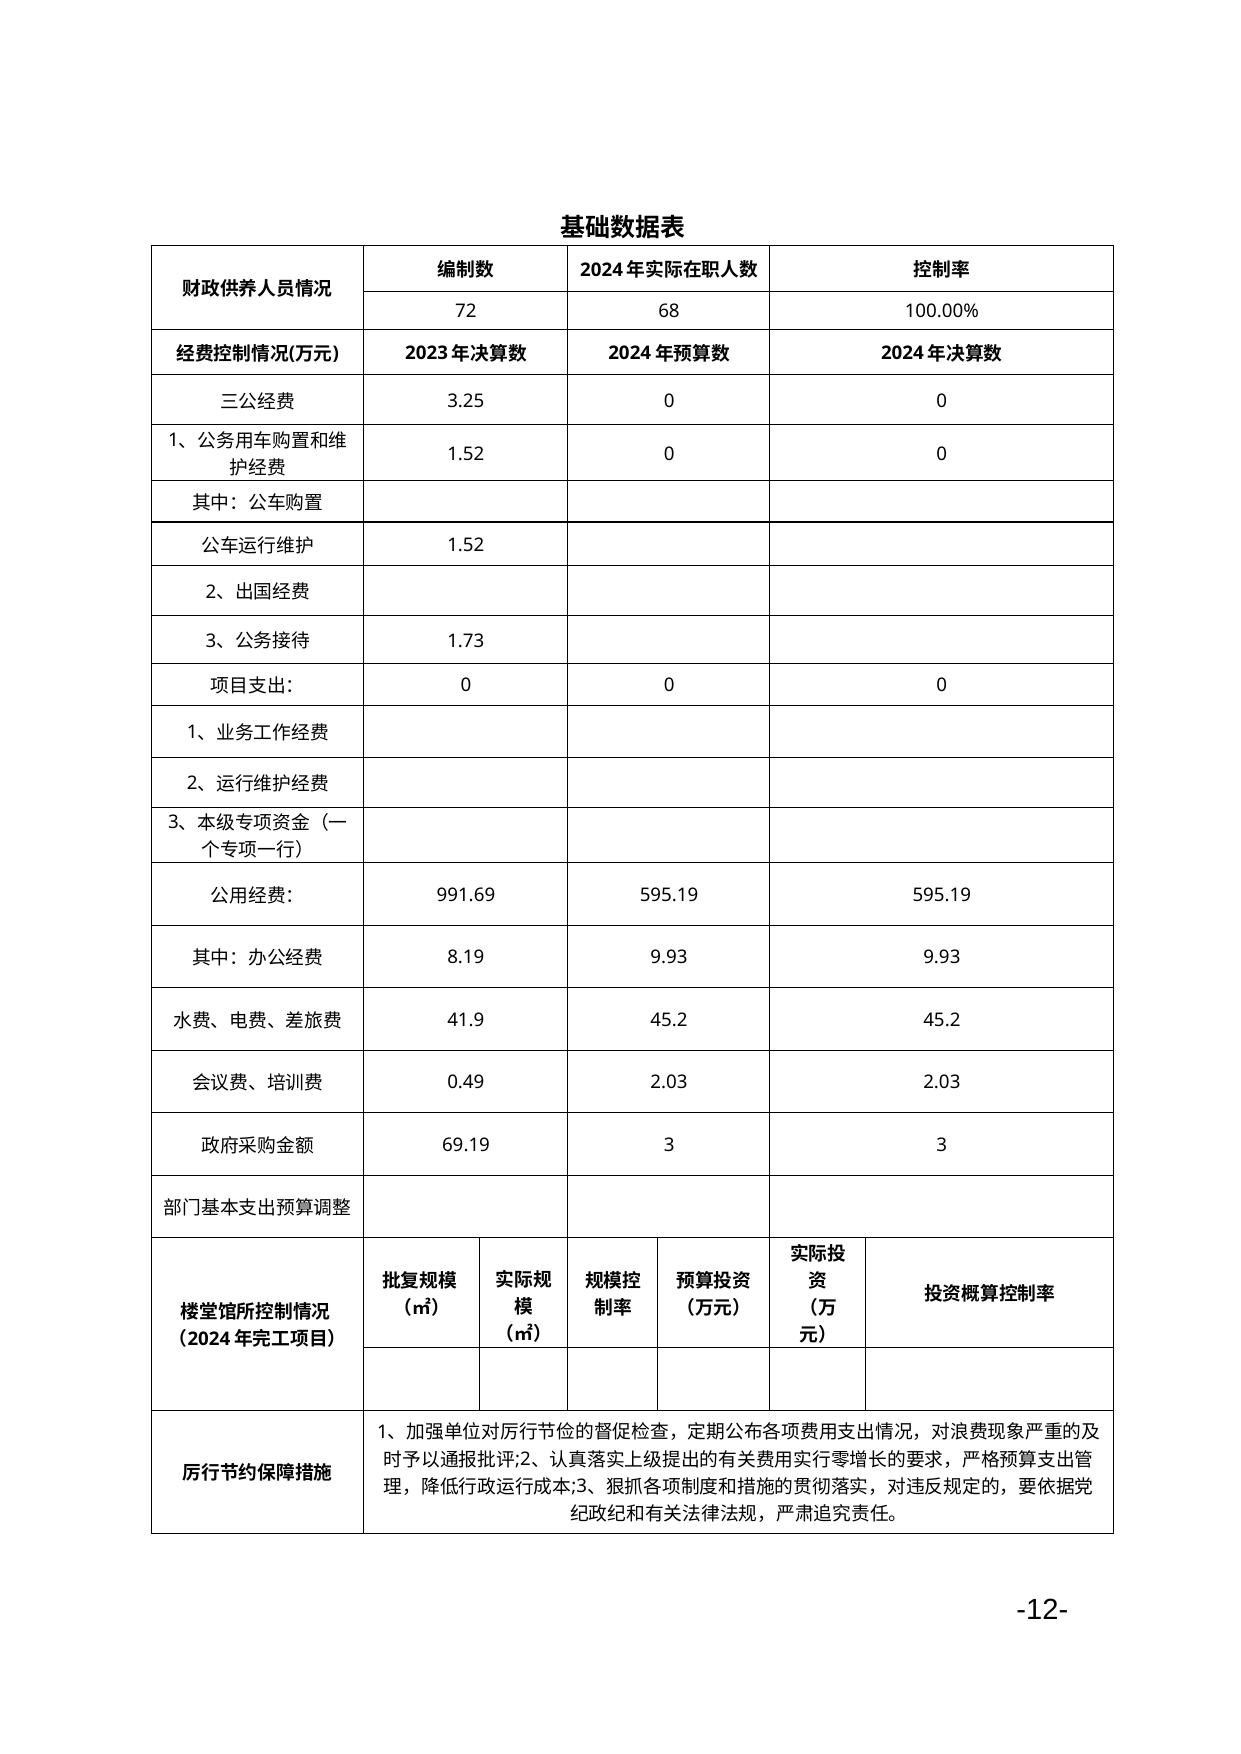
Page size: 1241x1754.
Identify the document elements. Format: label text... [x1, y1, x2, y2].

table_cell 100.00% [770, 292, 1113, 328]
table_cell 0 [364, 664, 567, 705]
table_cell 实际规模 （㎡） [480, 1238, 567, 1347]
table_cell [866, 1348, 1113, 1409]
table_cell [770, 566, 1113, 615]
table_cell 1、加强单位对厉行节俭的督促检查，定期公布各项费用支出情况，对浪费现象严重的及时予以通报批评;2、认真落实上级提出的有关费用实行零增长的要求，严格预算支出管理，降低行政运行成本;3、狠抓各项制度和措施的贯彻落实，对违反规定的，要依据党纪政纪和有关法律法规，严肃追究责任。 [364, 1411, 1113, 1532]
table_cell [770, 1348, 865, 1409]
table_cell 68 [568, 292, 769, 328]
table_header 2024年实际在职人数 [568, 246, 769, 291]
table_cell [658, 1348, 769, 1409]
table_cell 其中：公车购置 [152, 481, 363, 521]
table_cell 0 [770, 664, 1113, 705]
table_cell 公用经费： [152, 863, 363, 925]
table_cell [364, 706, 567, 757]
table_cell 3 [568, 1113, 769, 1175]
table_header 财政供养人员情况 [152, 246, 363, 328]
table_cell 其中：办公经费 [152, 926, 363, 987]
table_cell 45.2 [568, 988, 769, 1050]
table_cell 项目支出： [152, 664, 363, 705]
table_cell [568, 566, 769, 615]
table_cell [568, 523, 769, 565]
table_cell 实际投资 （万元） [770, 1238, 865, 1347]
table_cell 45.2 [770, 988, 1113, 1050]
table_cell 2.03 [770, 1051, 1113, 1112]
table_header 编制数 [364, 246, 567, 291]
table_cell 1、公务用车购置和维护经费 [152, 425, 363, 480]
table_cell 楼堂馆所控制情况 （2024年完工项目） [152, 1238, 363, 1409]
table_cell 投资概算控制率 [866, 1238, 1113, 1347]
table_cell 预算投资 （万元） [658, 1238, 769, 1347]
table_cell [568, 1176, 769, 1237]
table_cell 政府采购金额 [152, 1113, 363, 1175]
table_cell [770, 523, 1113, 565]
table_cell [770, 758, 1113, 807]
table_cell [364, 481, 567, 521]
table_cell [568, 808, 769, 862]
table_cell 0 [568, 425, 769, 480]
table_cell 厉行节约保障措施 [152, 1411, 363, 1532]
table_cell 3、本级专项资金（一个专项一行） [152, 808, 363, 862]
table_cell 3、公务接待 [152, 616, 363, 663]
table_cell 水费、电费、差旅费 [152, 988, 363, 1050]
table_cell 2、运行维护经费 [152, 758, 363, 807]
table_cell 0 [770, 375, 1113, 424]
table_cell [568, 706, 769, 757]
table_cell 三公经费 [152, 375, 363, 424]
table_cell 部门基本支出预算调整 [152, 1176, 363, 1237]
table_cell 0 [568, 375, 769, 424]
table_cell 595.19 [568, 863, 769, 925]
table_cell [770, 1176, 1113, 1237]
table_cell 规模控制率 [568, 1238, 657, 1347]
table_cell [364, 1348, 479, 1409]
table_cell [364, 758, 567, 807]
table_cell [568, 758, 769, 807]
table_cell [568, 481, 769, 521]
table_cell 经费控制情况(万元) [152, 330, 363, 374]
table_cell 批复规模 （㎡） [364, 1238, 479, 1347]
table_cell 1、业务工作经费 [152, 706, 363, 757]
table_header 控制率 [770, 246, 1113, 291]
table_cell 0 [770, 425, 1113, 480]
table_cell [480, 1348, 567, 1409]
table_cell 2024年预算数 [568, 330, 769, 374]
table_cell 会议费、培训费 [152, 1051, 363, 1112]
table_cell [568, 616, 769, 663]
table_cell [770, 481, 1113, 521]
table_cell 9.93 [770, 926, 1113, 987]
table_cell [770, 808, 1113, 862]
table_cell 8.19 [364, 926, 567, 987]
table_cell 3 [770, 1113, 1113, 1175]
table_cell 0.49 [364, 1051, 567, 1112]
table_cell 1.52 [364, 425, 567, 480]
table_cell 2、出国经费 [152, 566, 363, 615]
table_cell 3.25 [364, 375, 567, 424]
text 基础数据表 [141, 203, 1104, 245]
table_cell 9.93 [568, 926, 769, 987]
table_cell 2.03 [568, 1051, 769, 1112]
table_cell [364, 1176, 567, 1237]
table_cell 595.19 [770, 863, 1113, 925]
table_cell 991.69 [364, 863, 567, 925]
table_cell [770, 616, 1113, 663]
table_cell 69.19 [364, 1113, 567, 1175]
table_cell [770, 706, 1113, 757]
table_cell 1.73 [364, 616, 567, 663]
table_cell 2023年决算数 [364, 330, 567, 374]
table_cell 1.52 [364, 523, 567, 565]
table_cell [364, 808, 567, 862]
table_cell [568, 1348, 657, 1409]
table_cell 2024年决算数 [770, 330, 1113, 374]
table_cell 72 [364, 292, 567, 328]
table_cell 0 [568, 664, 769, 705]
table_cell 公车运行维护 [152, 523, 363, 565]
table_cell 41.9 [364, 988, 567, 1050]
table_cell [364, 566, 567, 615]
